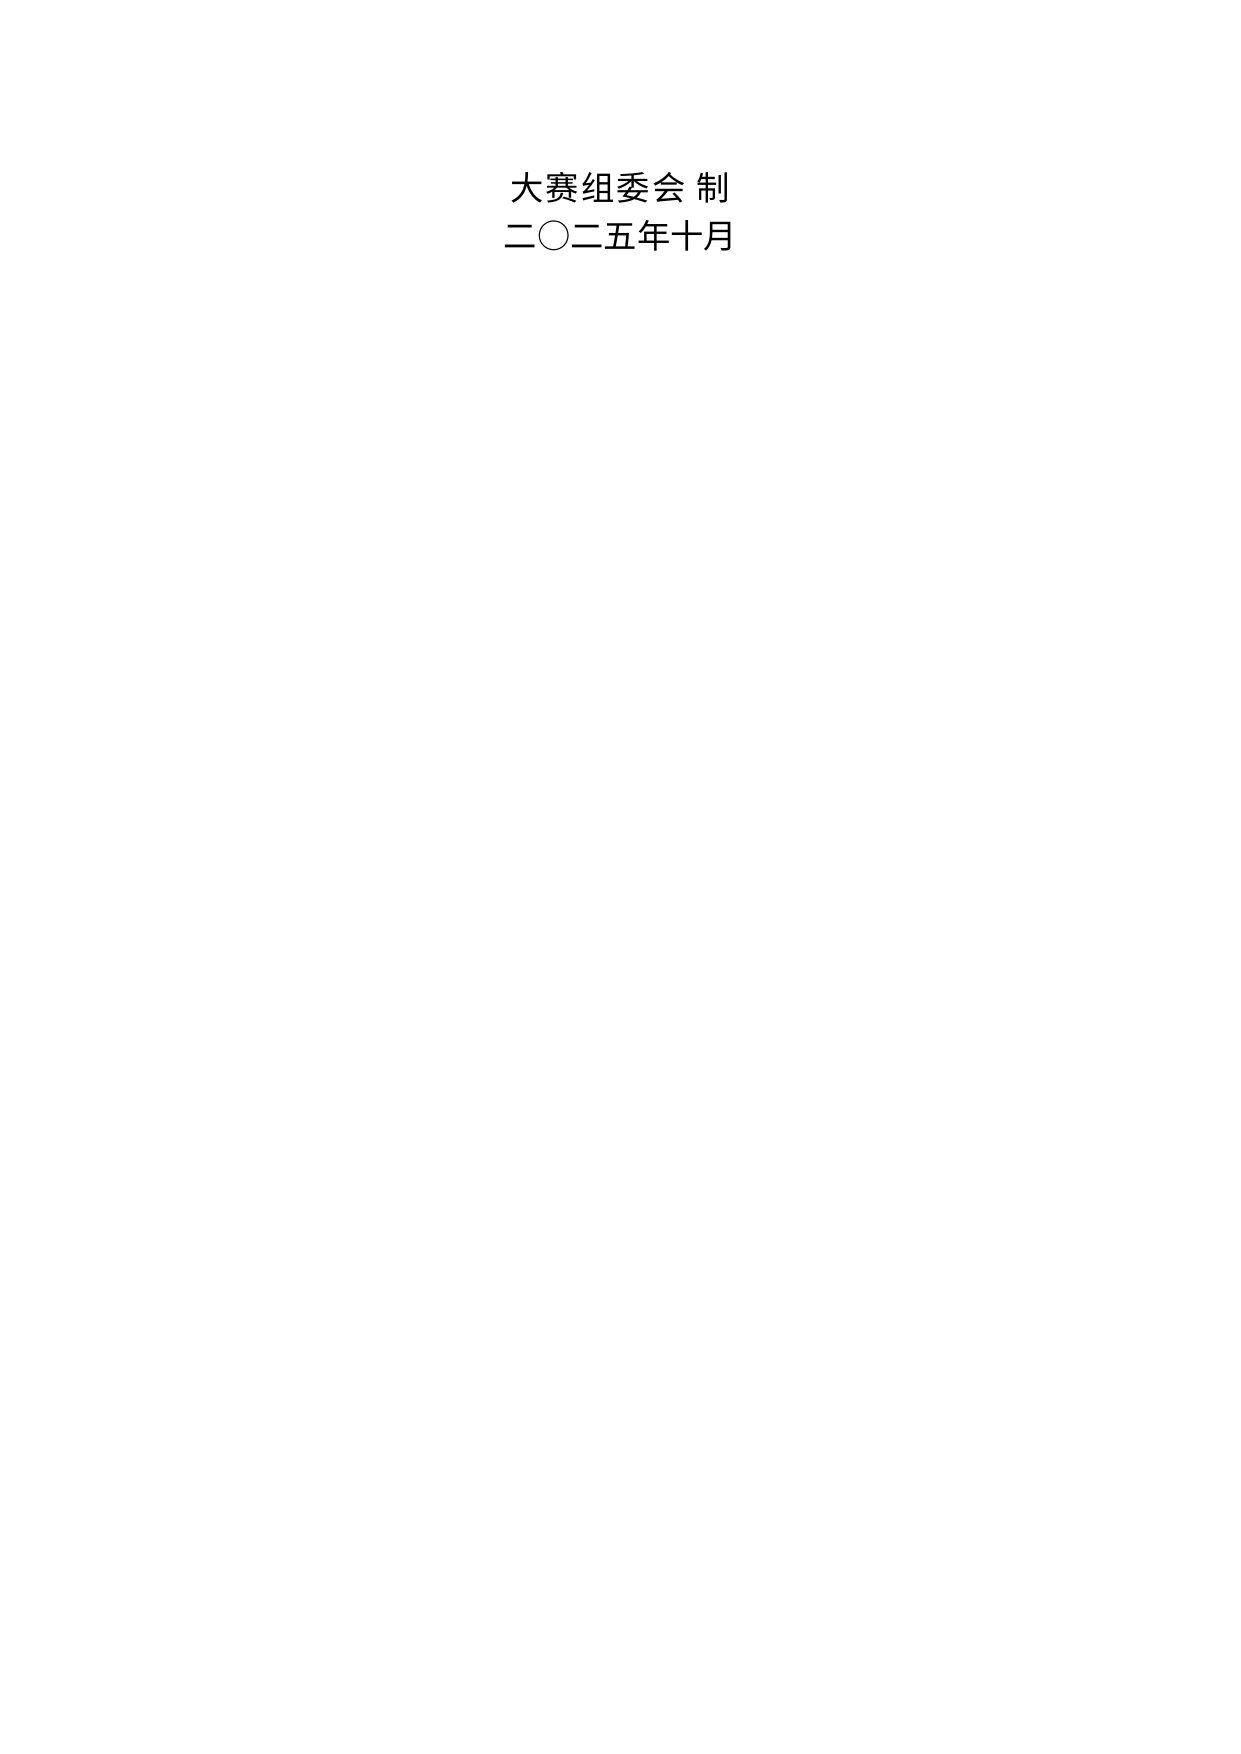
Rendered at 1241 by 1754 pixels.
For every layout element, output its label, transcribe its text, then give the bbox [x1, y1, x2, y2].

text 大赛组委会 制 [187, 162, 1053, 210]
text 二○二五年十月 [187, 210, 1053, 258]
